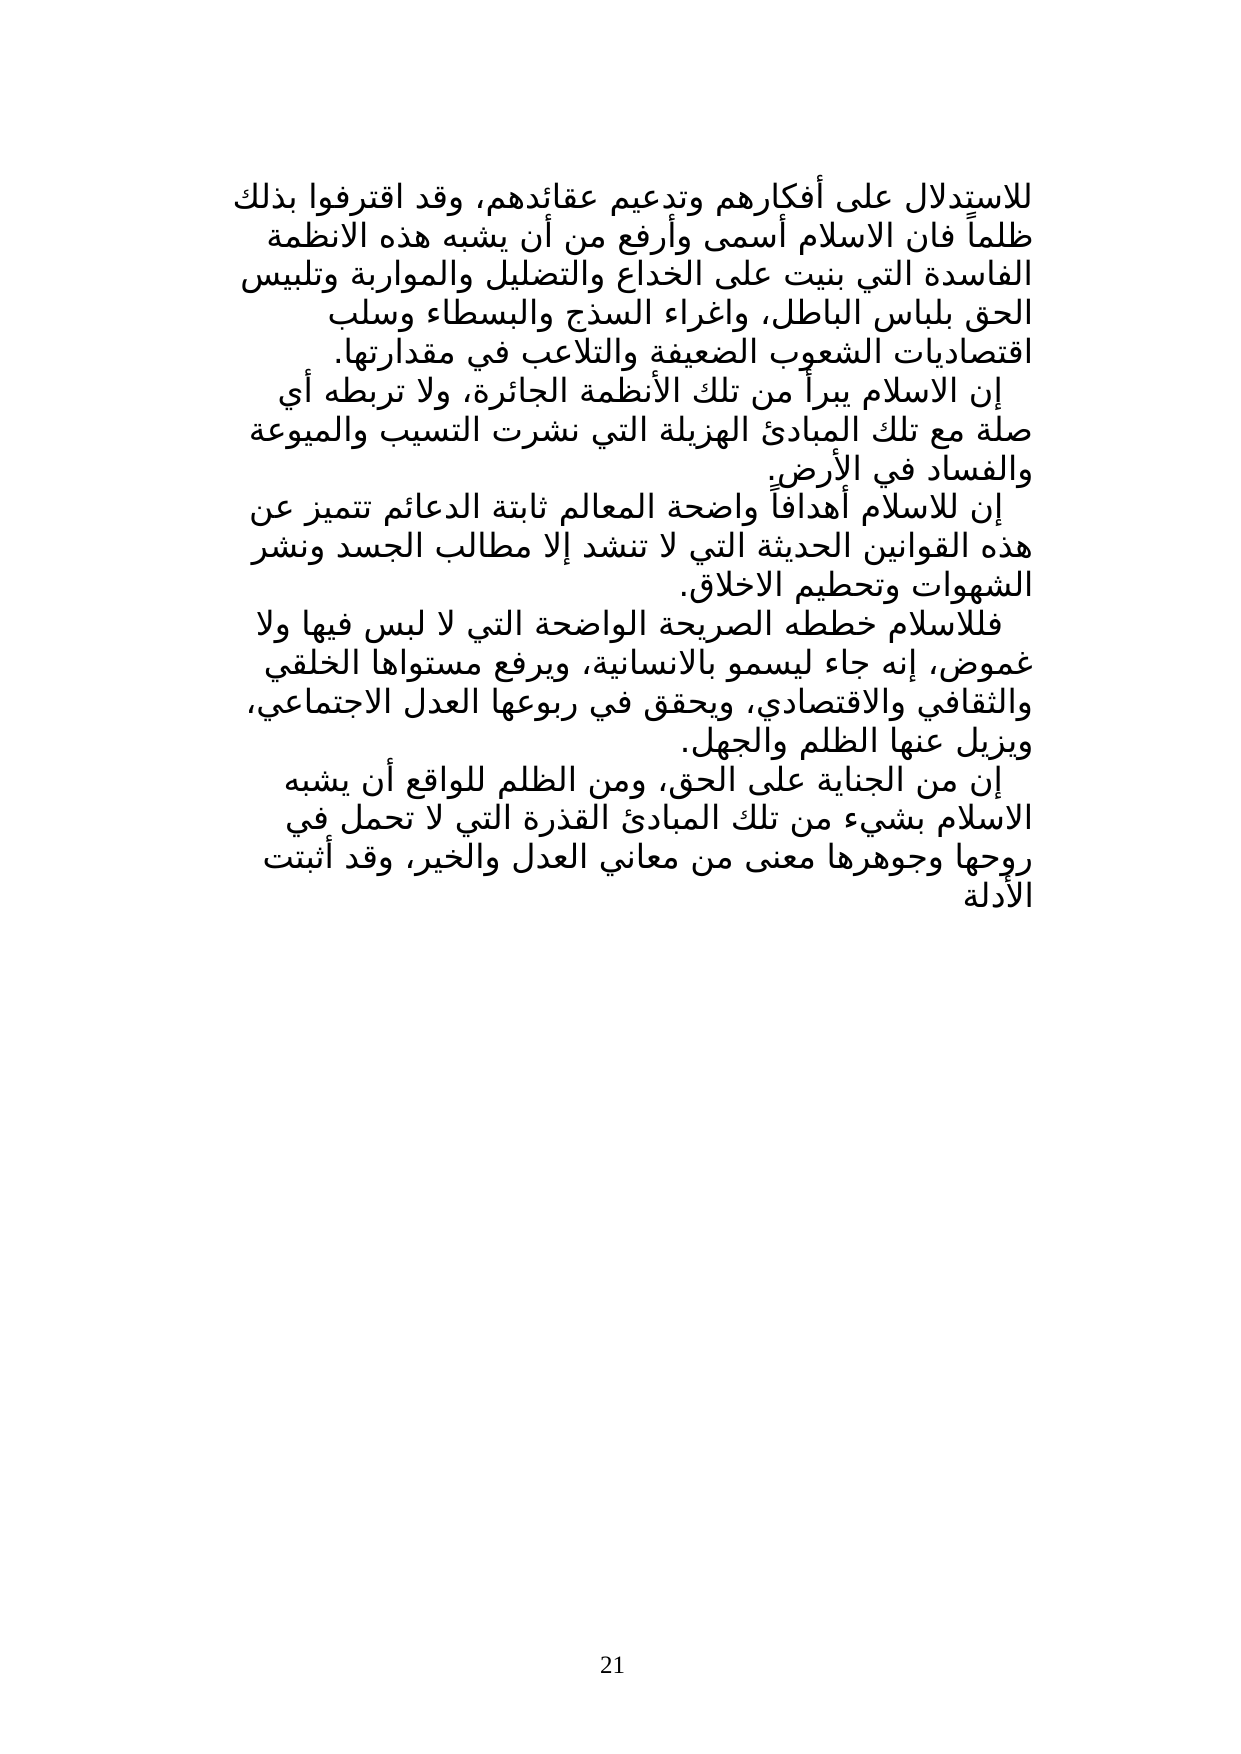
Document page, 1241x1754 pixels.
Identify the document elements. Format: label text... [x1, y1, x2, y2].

text إن الاسلام يبرأ من تلك الأنظمة الجائرة، ولا تربطه أي صلة مع تلك المبادئ الهزيلة التي نشرت التسيب والميوعة والفساد في الأرض. [222, 371, 1033, 488]
text للاستدلال على أفكارهم وتدعيم عقائدهم، وقد اقترفوا بذلك ظلماً فان الاسلام أسمى وأرفع من أن يشبه هذه الانظمة الفاسدة التي بنيت على الخداع والتضليل والمواربة وتلبيس الحق بلباس الباطل، واغراء السذج والبسطاء وسلب اقتصاديات الشعوب الضعيفة والتلاعب في مقدارتها. [222, 177, 1033, 371]
text إن من الجناية على الحق، ومن الظلم للواقع أن يشبه الاسلام بشيء من تلك المبادئ القذرة التي لا تحمل في روحها وجوهرها معنى من معاني العدل والخير، وقد أثبتت الأدلة [222, 760, 1033, 915]
text إن للاسلام أهدافاً واضحة المعالم ثابتة الدعائم تتميز عن هذه القوانين الحديثة التي لا تنشد إلا مطالب الجسد ونشر الشهوات وتحطيم الاخلاق. [222, 488, 1033, 604]
text فللاسلام خططه الصريحة الواضحة التي لا لبس فيها ولا غموض، إنه جاء ليسمو بالانسانية، ويرفع مستواها الخلقي والثقافي والاقتصادي، ويحقق في ربوعها العدل الاجتماعي، ويزيل عنها الظلم والجهل. [222, 604, 1033, 760]
